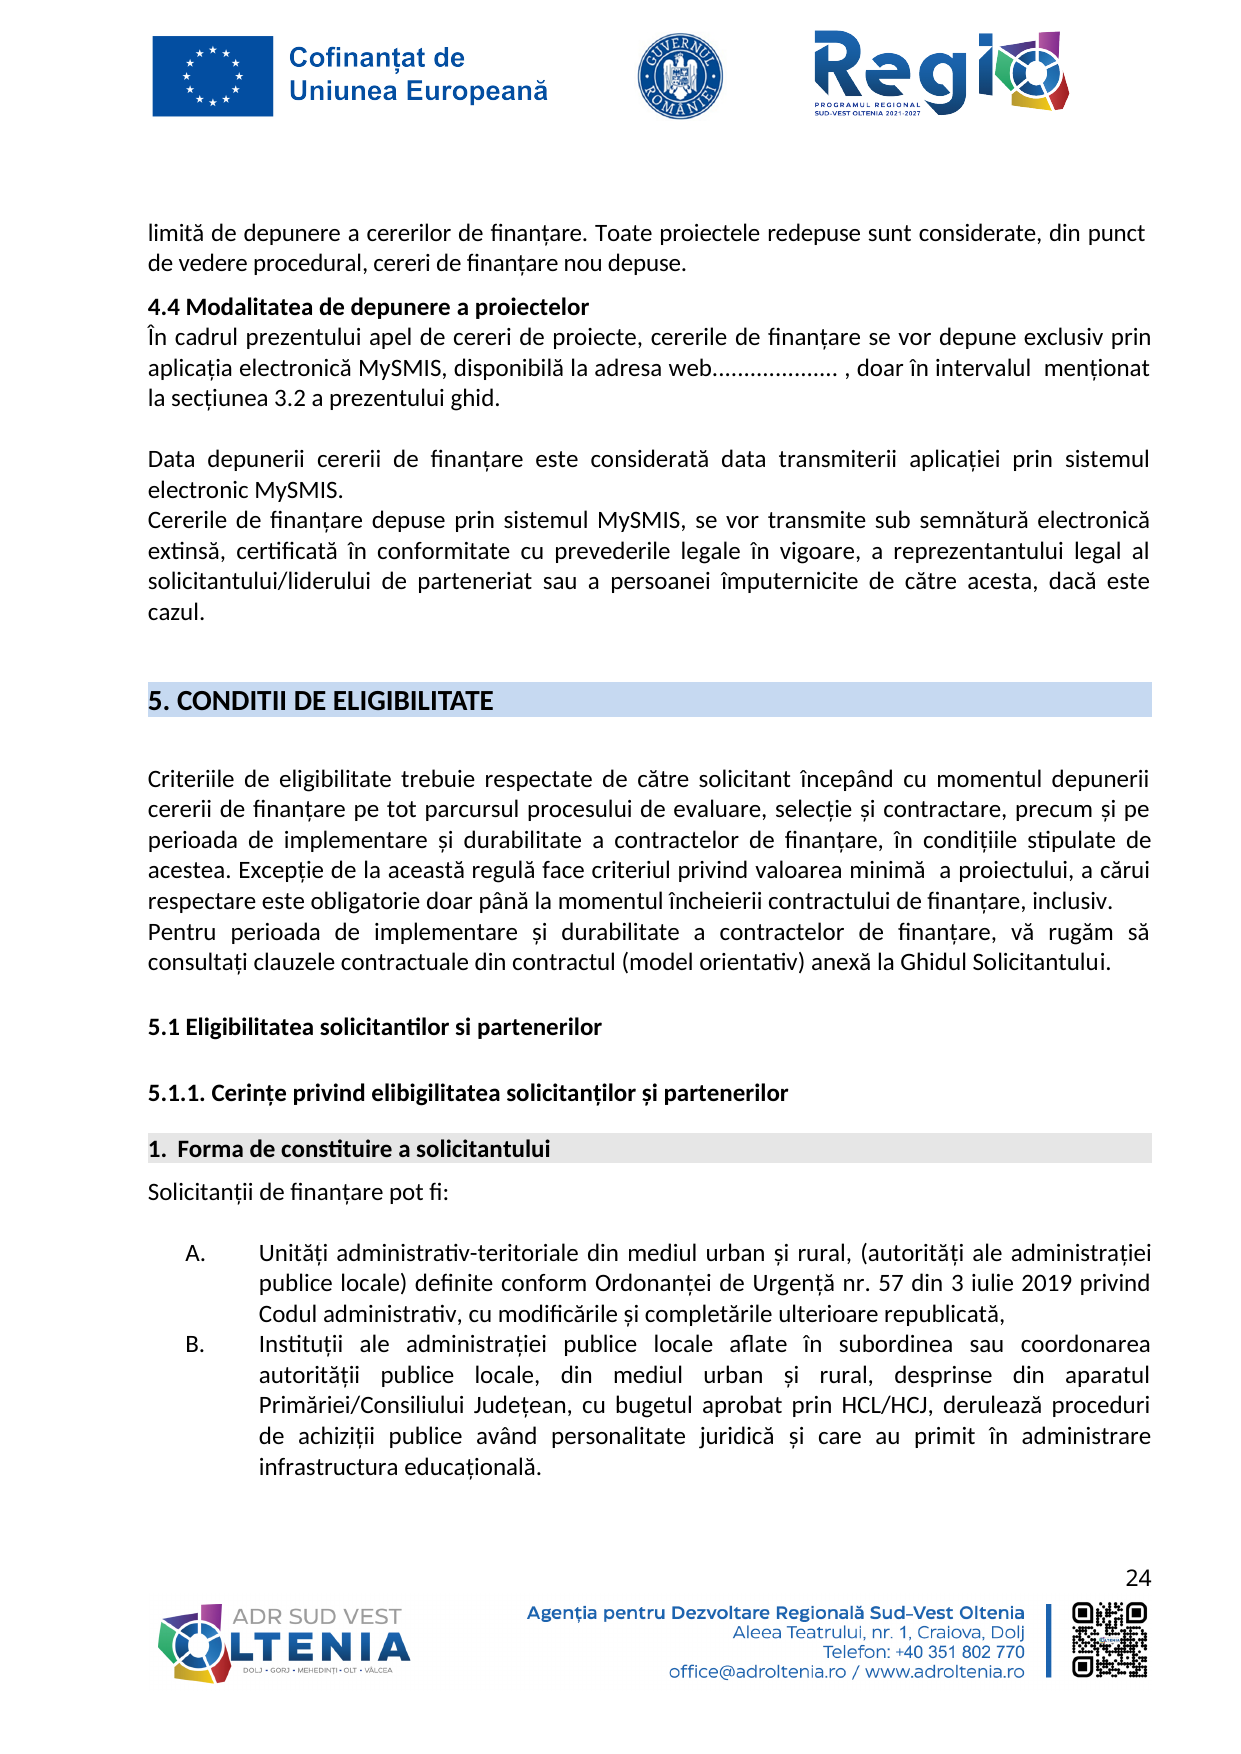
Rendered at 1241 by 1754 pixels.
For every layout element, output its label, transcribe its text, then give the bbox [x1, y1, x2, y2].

text Criteriile de eligibilitate trebuie respectate de către solicitant începând cu momentul depunerii cererii de finanțare pe tot parcursul procesului de evaluare, selecție și contractare, precum și pe perioada de implementare şi durabilitate a contractelor de finanțare, în condiţiile stipulate de acestea. Excepție de la această regulă face criteriul privind valoarea minimă a proiectului, a cărui respectare este obligatorie doar până la momentul încheierii contractului de finanțare, inclusiv. [148, 763, 1152, 916]
subtitle 4.4 Modalitatea de depunere a proiectelor [148, 291, 1152, 321]
text Cererile de finanțare depuse prin sistemul MySMIS, se vor transmite sub semnătură electronică extinsă, certificată în conformitate cu prevederile legale în vigoare, a reprezentantului legal al solicitantului/liderului de parteneriat sau a persoanei împuternicite de către acesta, dacă este cazul. [148, 504, 1152, 626]
text În cadrul prezentului apel de cereri de proiecte, cererile de finanțare se vor depune exclusiv prin aplicația electronică MySMIS, disponibilă la adresa web.................... , doar în intervalul menționat la secțiunea 3.2 a prezentului ghid. [148, 321, 1152, 413]
picture [633, 31, 728, 121]
text Data depunerii cererii de finanțare este considerată data transmiterii aplicației prin sistemul electronic MySMIS. [148, 443, 1152, 504]
picture [148, 1593, 1152, 1691]
list Forma de constituire a solicitantului [148, 1133, 1152, 1163]
subtitle 5.1.1. Cerințe privind elibigilitatea solicitanților și partenerilor [148, 1077, 1152, 1108]
subtitle 5.1 Eligibilitatea solicitantilor si partenerilor [148, 1011, 1152, 1042]
picture [147, 31, 550, 120]
list Instituții ale administraţiei publice locale aflate în subordinea sau coordonarea autorităţii publice locale, din mediul urban și rural, desprinse din aparatul Primăriei/Consiliului Judeţean, cu bugetul aprobat prin HCL/HCJ, derulează proceduri de achiziţii publice având personalitate juridică şi care au primit în administrare infrastructura educaţională. [185, 1328, 1152, 1481]
list Unităţi administrativ-teritoriale din mediul urban și rural, (autorităţi ale administraţiei publice locale) definite conform Ordonanţei de Urgenţă nr. 57 din 3 iulie 2019 privind Codul administrativ, cu modificările și completările ulterioare republicată, [185, 1237, 1152, 1328]
text Solicitanţii de finanţare pot fi: [148, 1176, 1152, 1206]
subtitle 5. CONDITII DE ELIGIBILITATE [148, 682, 1152, 717]
picture [812, 29, 1071, 119]
text Pentru perioada de implementare și durabilitate a contractelor de finanțare, vă rugăm să consultaţi clauzele contractuale din contractul (model orientativ) anexă la Ghidul Solicitantului. [148, 916, 1152, 977]
